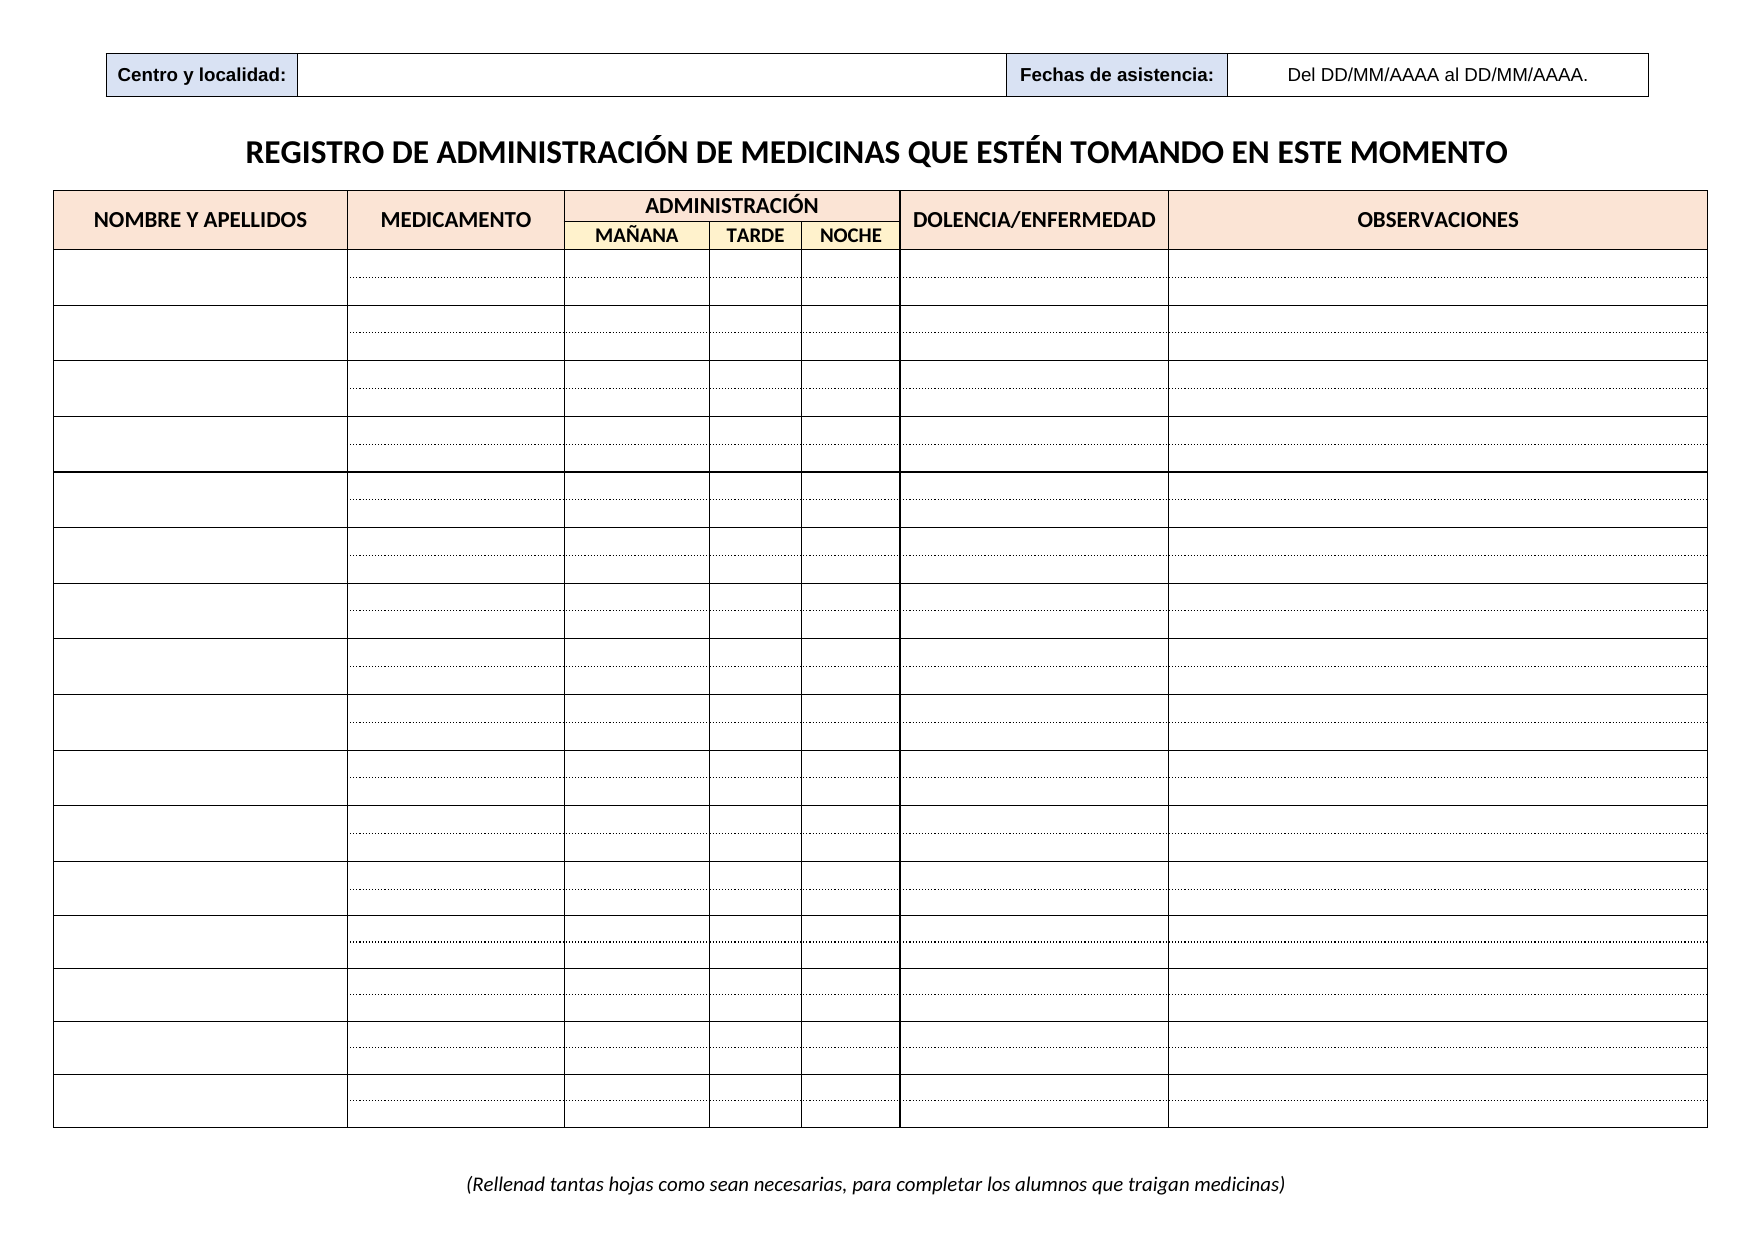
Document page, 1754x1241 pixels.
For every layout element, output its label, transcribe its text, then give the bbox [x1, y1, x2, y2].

table_cell [348, 528, 564, 555]
table_cell [1169, 751, 1707, 777]
table_cell [710, 388, 801, 416]
table_cell [802, 388, 899, 416]
table_cell [1169, 332, 1707, 360]
table_cell [54, 1022, 347, 1074]
table_cell [901, 277, 1168, 304]
table_cell [348, 833, 564, 861]
table_cell [54, 916, 347, 968]
table_cell [802, 969, 899, 994]
table_cell [348, 969, 564, 994]
table_cell [710, 777, 801, 805]
table_cell [348, 584, 564, 610]
table_cell [565, 1075, 709, 1100]
table_cell [802, 722, 899, 749]
table_cell [348, 1075, 564, 1100]
table_cell [54, 969, 347, 1021]
table_cell TARDE [710, 222, 801, 249]
table_cell [710, 806, 801, 833]
table_cell [802, 1100, 899, 1127]
table_cell [565, 473, 709, 499]
table_cell [348, 639, 564, 666]
table_cell [1169, 473, 1707, 499]
table_cell [901, 666, 1168, 694]
table_cell [348, 1047, 564, 1074]
table_cell [54, 250, 347, 304]
table_cell [348, 388, 564, 416]
table_cell [565, 862, 709, 888]
table_cell [54, 306, 347, 360]
table_cell [802, 473, 899, 499]
table_cell [901, 444, 1168, 471]
table_cell [901, 417, 1168, 443]
table_cell [710, 250, 801, 277]
table_cell [1169, 1075, 1707, 1100]
table_cell [54, 417, 347, 471]
table_cell [802, 250, 899, 277]
table_cell [565, 833, 709, 861]
table_cell [901, 499, 1168, 527]
table_cell [802, 306, 899, 332]
table_cell [348, 1022, 564, 1047]
table_header ADMINISTRACIÓN [565, 191, 899, 221]
table_cell [1169, 941, 1707, 968]
table_cell [802, 528, 899, 555]
table_cell [54, 1075, 347, 1127]
table_cell [710, 332, 801, 360]
table_cell [348, 417, 564, 443]
table_cell [565, 751, 709, 777]
table_cell [802, 1075, 899, 1100]
table_cell [1169, 969, 1707, 994]
table_cell [348, 941, 564, 968]
table_cell [710, 361, 801, 388]
table_cell [710, 1075, 801, 1100]
table_cell [710, 994, 801, 1021]
table_cell [802, 806, 899, 833]
table_cell [901, 777, 1168, 805]
table_cell [54, 584, 347, 638]
table_cell [348, 751, 564, 777]
table_cell [565, 306, 709, 332]
table_cell [710, 610, 801, 638]
table_cell [710, 277, 801, 304]
table_cell [901, 916, 1168, 941]
table_cell [901, 584, 1168, 610]
table_cell [54, 473, 347, 527]
table_cell [1169, 361, 1707, 388]
table_cell [802, 361, 899, 388]
table_cell [710, 751, 801, 777]
table_cell [348, 277, 564, 304]
table_cell [901, 806, 1168, 833]
table_cell [1169, 555, 1707, 583]
table_cell [901, 941, 1168, 968]
table_cell [710, 666, 801, 694]
table_cell [565, 916, 709, 941]
table_cell [901, 388, 1168, 416]
table_cell [710, 473, 801, 499]
table_header DOLENCIA/ENFERMEDAD [901, 191, 1168, 249]
table_cell [1169, 666, 1707, 694]
table_cell [710, 528, 801, 555]
table_cell [901, 1075, 1168, 1100]
table_cell [1169, 1100, 1707, 1127]
table_cell [348, 332, 564, 360]
table_cell [1169, 994, 1707, 1021]
table_cell [565, 332, 709, 360]
table_cell [1169, 528, 1707, 555]
table_cell [565, 969, 709, 994]
table_cell [710, 1100, 801, 1127]
table_cell [901, 528, 1168, 555]
table_cell [710, 969, 801, 994]
table_cell [565, 250, 709, 277]
table_cell [1169, 916, 1707, 941]
table_cell [565, 388, 709, 416]
table_header [298, 54, 1006, 96]
table_header MEDICAMENTO [348, 191, 564, 249]
table_cell [901, 969, 1168, 994]
table_cell [710, 555, 801, 583]
table_cell [1169, 1022, 1707, 1047]
table_cell [54, 639, 347, 694]
table_cell [901, 751, 1168, 777]
table_cell [565, 777, 709, 805]
table_header Fechas de asistencia: [1007, 54, 1227, 96]
table_header Del DD/MM/AAAA al DD/MM/AAAA. [1228, 54, 1648, 96]
table_cell [348, 361, 564, 388]
table_cell [802, 444, 899, 471]
table_cell [1169, 639, 1707, 666]
table_cell [901, 361, 1168, 388]
table_cell [802, 277, 899, 304]
table_cell [1169, 806, 1707, 833]
table_cell [348, 306, 564, 332]
table_cell [565, 555, 709, 583]
table_cell [1169, 277, 1707, 304]
table_cell [710, 833, 801, 861]
table_header OBSERVACIONES [1169, 191, 1707, 249]
table_cell [54, 695, 347, 749]
table_cell [348, 473, 564, 499]
table_cell [901, 306, 1168, 332]
table_cell [802, 332, 899, 360]
table_cell [901, 250, 1168, 277]
table_cell [1169, 722, 1707, 749]
table_cell [348, 916, 564, 941]
table_cell [348, 444, 564, 471]
table_cell [348, 862, 564, 888]
table_cell [802, 417, 899, 443]
table_cell [710, 862, 801, 888]
table_cell [802, 695, 899, 722]
table_cell [710, 306, 801, 332]
table_cell [802, 610, 899, 638]
table_cell [901, 1047, 1168, 1074]
table_cell [348, 666, 564, 694]
table_cell [901, 1022, 1168, 1047]
table_cell [54, 751, 347, 805]
table_cell [565, 584, 709, 610]
table_cell [348, 610, 564, 638]
table_cell [565, 666, 709, 694]
table_cell [710, 639, 801, 666]
table_cell [565, 806, 709, 833]
table_cell MAÑANA [565, 222, 709, 249]
table_cell [348, 499, 564, 527]
table_cell [901, 1100, 1168, 1127]
table_cell [565, 277, 709, 304]
table_cell [710, 1022, 801, 1047]
table_cell [565, 722, 709, 749]
table_cell [802, 1047, 899, 1074]
table_cell [1169, 833, 1707, 861]
table_cell [565, 695, 709, 722]
table_cell [710, 417, 801, 443]
table_cell [1169, 444, 1707, 471]
table_cell [1169, 584, 1707, 610]
table_cell [901, 473, 1168, 499]
table_cell [710, 499, 801, 527]
table_cell [710, 1047, 801, 1074]
table_cell [1169, 610, 1707, 638]
table_cell [565, 889, 709, 915]
table_cell [565, 528, 709, 555]
table_cell [710, 584, 801, 610]
table_cell [802, 639, 899, 666]
table_cell [565, 361, 709, 388]
table_cell [54, 806, 347, 861]
table_cell [901, 889, 1168, 915]
table_cell [802, 751, 899, 777]
table_cell [54, 361, 347, 416]
table_cell [54, 528, 347, 583]
table_cell [565, 1047, 709, 1074]
table_cell [565, 610, 709, 638]
table_cell [565, 417, 709, 443]
table_cell [565, 1100, 709, 1127]
table_cell [348, 994, 564, 1021]
table_cell [802, 499, 899, 527]
table_cell [1169, 306, 1707, 332]
table_cell [1169, 388, 1707, 416]
table_cell [565, 994, 709, 1021]
table_cell [348, 695, 564, 722]
table_cell [348, 722, 564, 749]
table_cell [901, 722, 1168, 749]
table_cell [802, 777, 899, 805]
table_cell [565, 941, 709, 968]
table_cell [901, 639, 1168, 666]
table_cell [1169, 250, 1707, 277]
table_cell NOCHE [802, 222, 899, 249]
table_cell [1169, 862, 1707, 888]
table_cell [802, 584, 899, 610]
table_cell [54, 862, 347, 915]
table_cell [348, 250, 564, 277]
table_cell [710, 889, 801, 915]
table_cell [802, 1022, 899, 1047]
table_cell [802, 994, 899, 1021]
table_cell [901, 555, 1168, 583]
table_cell [348, 777, 564, 805]
table_cell [565, 499, 709, 527]
table_cell [901, 610, 1168, 638]
table_header NOMBRE Y APELLIDOS [54, 191, 347, 249]
table_cell [1169, 777, 1707, 805]
table_cell [1169, 889, 1707, 915]
table_cell [565, 444, 709, 471]
table_cell [710, 941, 801, 968]
table_cell [1169, 695, 1707, 722]
table_cell [802, 555, 899, 583]
table_cell [901, 332, 1168, 360]
table_cell [901, 862, 1168, 888]
text REGISTRO DE ADMINISTRACIÓN DE MEDICINAS QUE ESTÉN TOMANDO EN ESTE MOMENTO [112, 131, 1641, 171]
text (Rellenad tantas hojas como sean necesarias, para completar los alumnos que traigan medicinas) [112, 1171, 1641, 1197]
table_cell [710, 722, 801, 749]
table_cell [1169, 499, 1707, 527]
table_cell [348, 555, 564, 583]
table_cell [348, 889, 564, 915]
table_cell [802, 916, 899, 941]
table_cell [901, 994, 1168, 1021]
table_cell [1169, 1047, 1707, 1074]
table_cell [802, 833, 899, 861]
table_cell [565, 639, 709, 666]
table_cell [802, 889, 899, 915]
table_cell [802, 862, 899, 888]
table_cell [348, 806, 564, 833]
table_cell [1169, 417, 1707, 443]
table_cell [710, 695, 801, 722]
table_cell [901, 833, 1168, 861]
table_cell [901, 695, 1168, 722]
table_cell [802, 941, 899, 968]
table_cell [710, 916, 801, 941]
table_cell [710, 444, 801, 471]
table_cell [565, 1022, 709, 1047]
table_cell [348, 1100, 564, 1127]
table_header Centro y localidad: [107, 54, 297, 96]
table_cell [802, 666, 899, 694]
